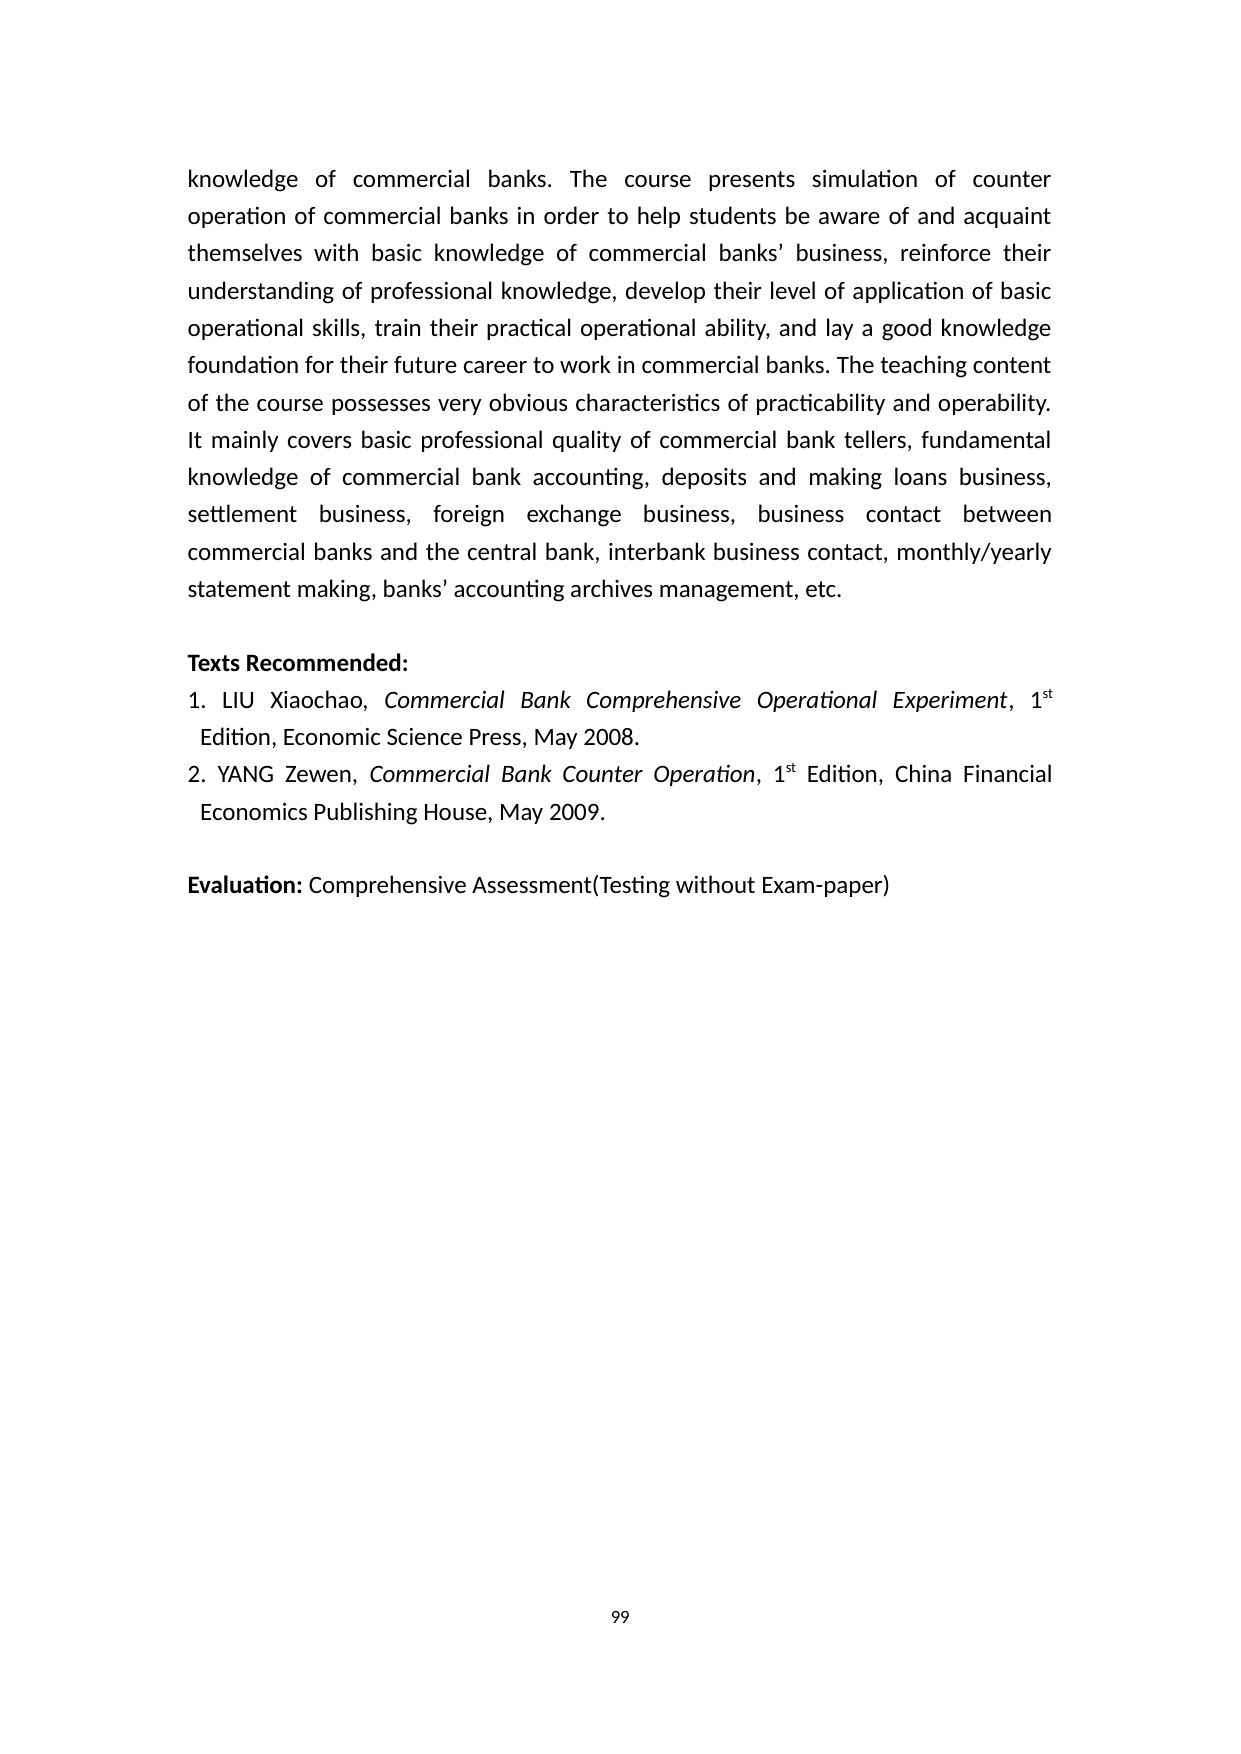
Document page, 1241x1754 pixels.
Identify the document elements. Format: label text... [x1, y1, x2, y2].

text 2. YANG Zewen, Commercial Bank Counter Operation, 1st Edition, China Financial Economics Publishing House, May 2009. [187, 757, 1053, 827]
text Evaluation: Comprehensive Assessment(Testing without Exam-paper) [187, 869, 1053, 901]
text Texts Recommended: [187, 646, 1053, 679]
text 1. LIU Xiaochao, Commercial Bank Comprehensive Operational Experiment, 1st Edition, Economic Science Press, May 2008. [187, 683, 1053, 753]
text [187, 162, 1053, 605]
